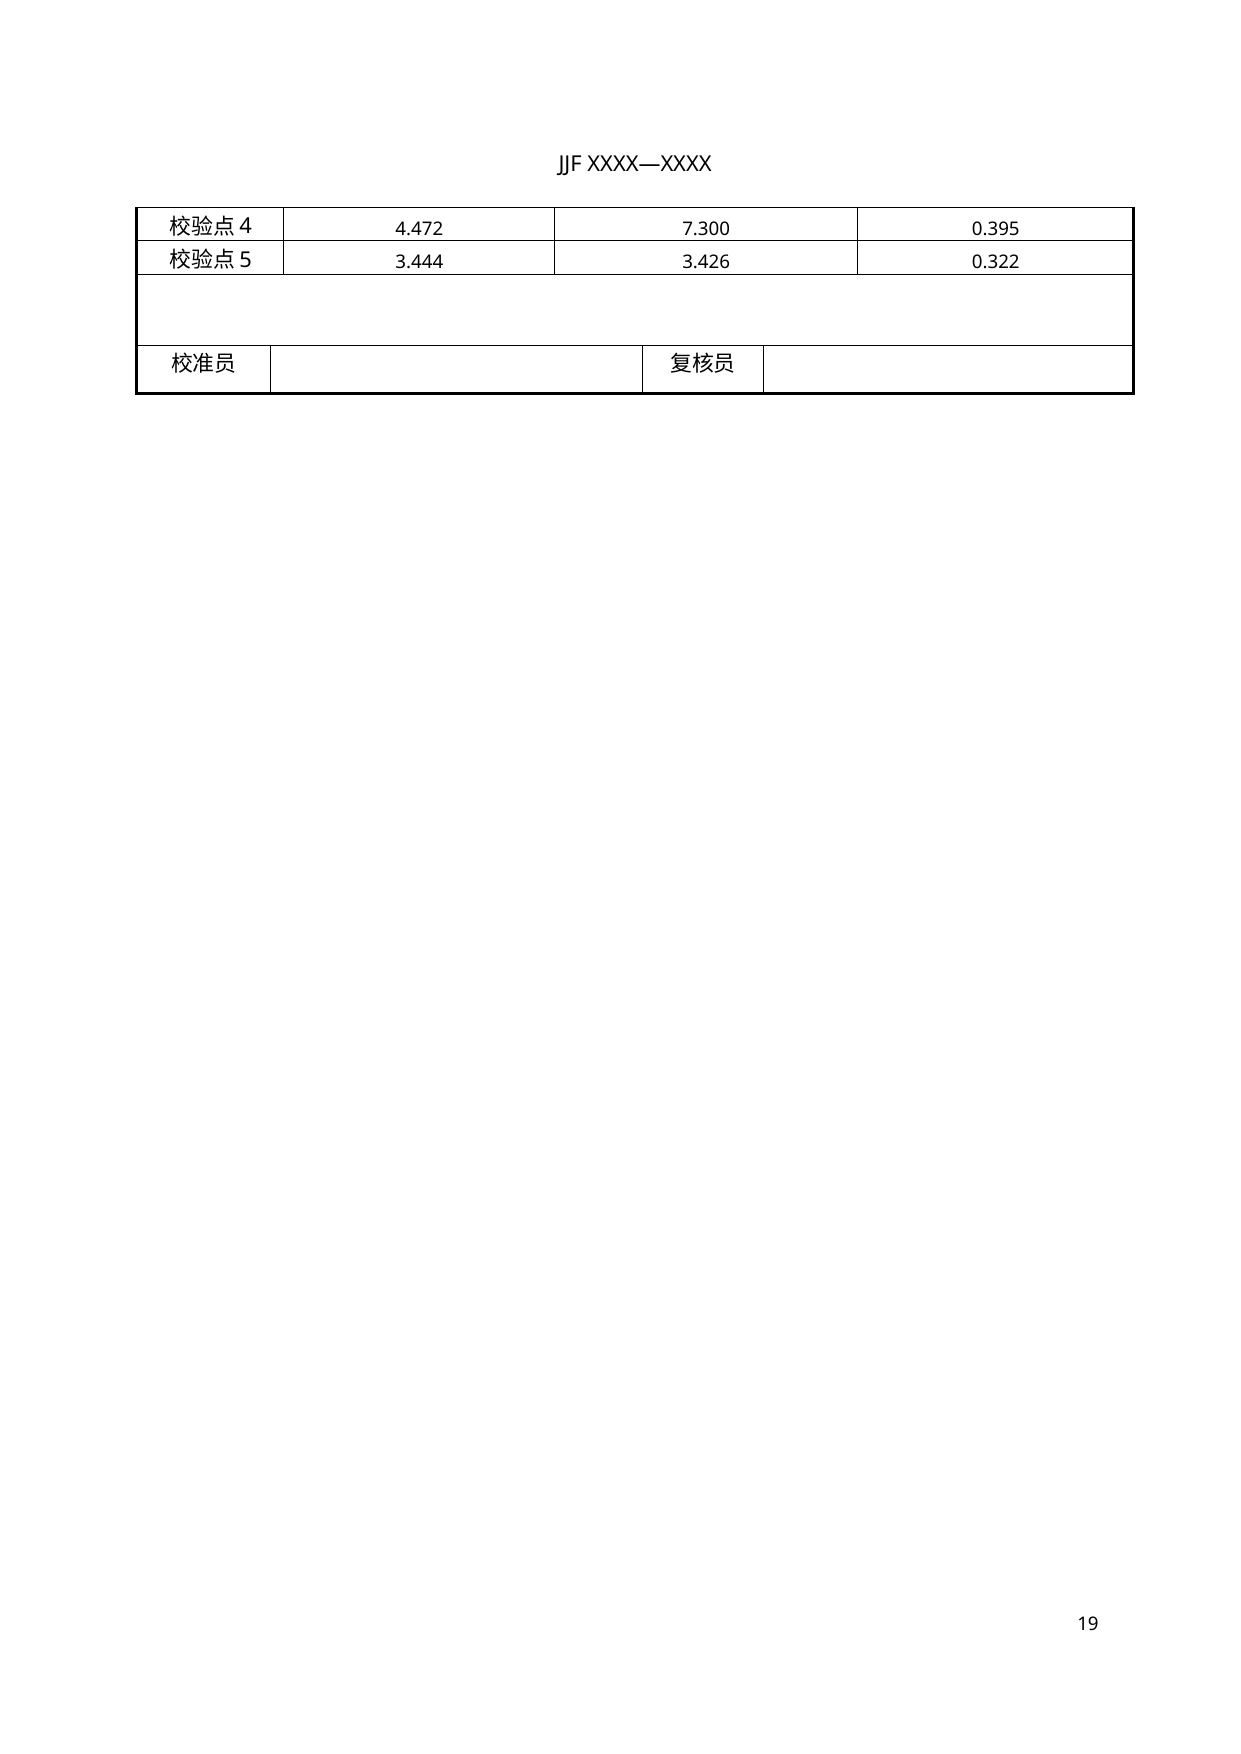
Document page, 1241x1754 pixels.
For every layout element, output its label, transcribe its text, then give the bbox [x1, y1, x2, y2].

table_cell 7.300 [555, 208, 857, 240]
table_cell 校准员 [138, 346, 270, 392]
table_cell 0.322 [858, 241, 1132, 274]
table_cell 复核员 [643, 346, 763, 392]
table_cell 校验点4 [138, 208, 283, 240]
table_cell [138, 275, 1132, 345]
table_cell 0.395 [858, 208, 1132, 240]
table_cell 3.426 [555, 241, 857, 274]
table_cell 3.444 [284, 241, 554, 274]
table_cell 校验点5 [138, 241, 283, 274]
table_cell [271, 346, 642, 392]
table_cell 4.472 [284, 208, 554, 240]
table_cell [764, 346, 1132, 392]
